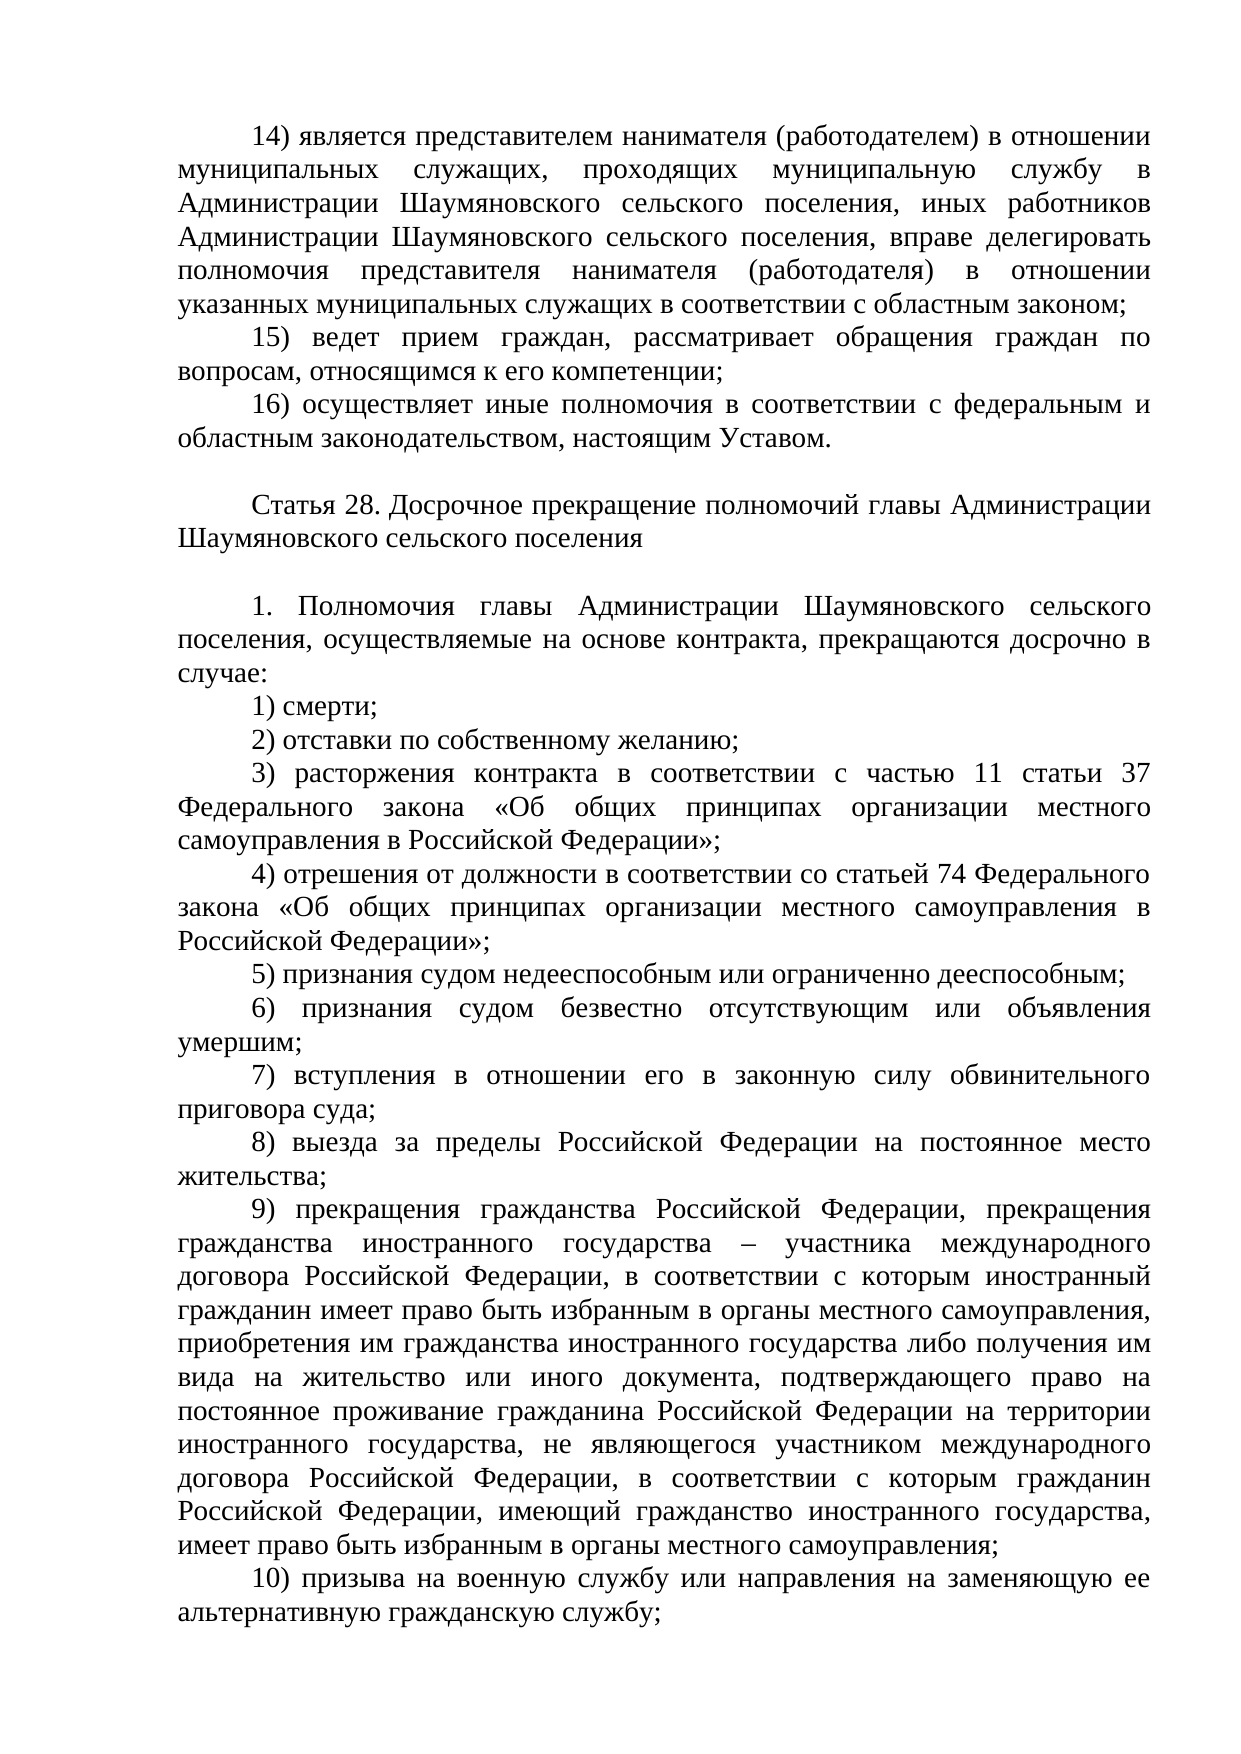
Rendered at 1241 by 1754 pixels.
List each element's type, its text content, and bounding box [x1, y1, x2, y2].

text 14) является представителем нанимателя (работодателем) в отношении муниципальных служащих, проходящих муниципальную службу в Администрации Шаумяновского сельского поселения, иных работников Администрации Шаумяновского сельского поселения, вправе делегировать полномочия представителя нанимателя (работодателя) в отношении указанных муниципальных служащих в соответствии с областным законом; [177, 118, 1152, 319]
text 15) ведет прием граждан, рассматривает обращения граждан по вопросам, относящимся к его компетенции; [177, 319, 1152, 386]
text 4) отрешения от должности в соответствии со статьей 74 Федерального закона «Об общих принципах организации местного самоуправления в Российской Федерации»; [177, 856, 1152, 957]
text 3) расторжения контракта в соответствии с частью 11 статьи 37 Федерального закона «Об общих принципах организации местного самоуправления в Российской Федерации»; [177, 755, 1152, 856]
text 10) призыва на военную службу или направления на заменяющую ее альтернативную гражданскую службу; [177, 1560, 1152, 1627]
text 6) признания судом безвестно отсутствующим или объявления умершим; [177, 990, 1152, 1057]
text 7) вступления в отношении его в законную силу обвинительного приговора суда; [177, 1057, 1152, 1124]
text Статья 28. Досрочное прекращение полномочий главы Администрации Шаумяновского сельского поселения [177, 487, 1152, 554]
text 5) признания судом недееспособным или ограниченно дееспособным; [177, 957, 1152, 990]
text 2) отставки по собственному желанию; [177, 722, 1152, 755]
text 1. Полномочия главы Администрации Шаумяновского сельского поселения, осуществляемые на основе контракта, прекращаются досрочно в случае: [177, 588, 1152, 688]
text 9) прекращения гражданства Российской Федерации, прекращения гражданства иностранного государства – участника международного договора Российской Федерации, в соответствии с которым иностранный гражданин имеет право быть избранным в органы местного самоуправления, приобретения им гражданства иностранного государства либо получения им вида на жительство или иного документа, подтверждающего право на постоянное проживание гражданина Российской Федерации на территории иностранного государства, не являющегося участником международного договора Российской Федерации, в соответствии с которым гражданин Российской Федерации, имеющий гражданство иностранного государства, имеет право быть избранным в органы местного самоуправления; [177, 1191, 1152, 1560]
text 16) осуществляет иные полномочия в соответствии с федеральным и областным законодательством, настоящим Уставом. [177, 386, 1152, 453]
text 8) выезда за пределы Российской Федерации на постоянное место жительства; [177, 1124, 1152, 1191]
text 1) смерти; [177, 688, 1152, 722]
